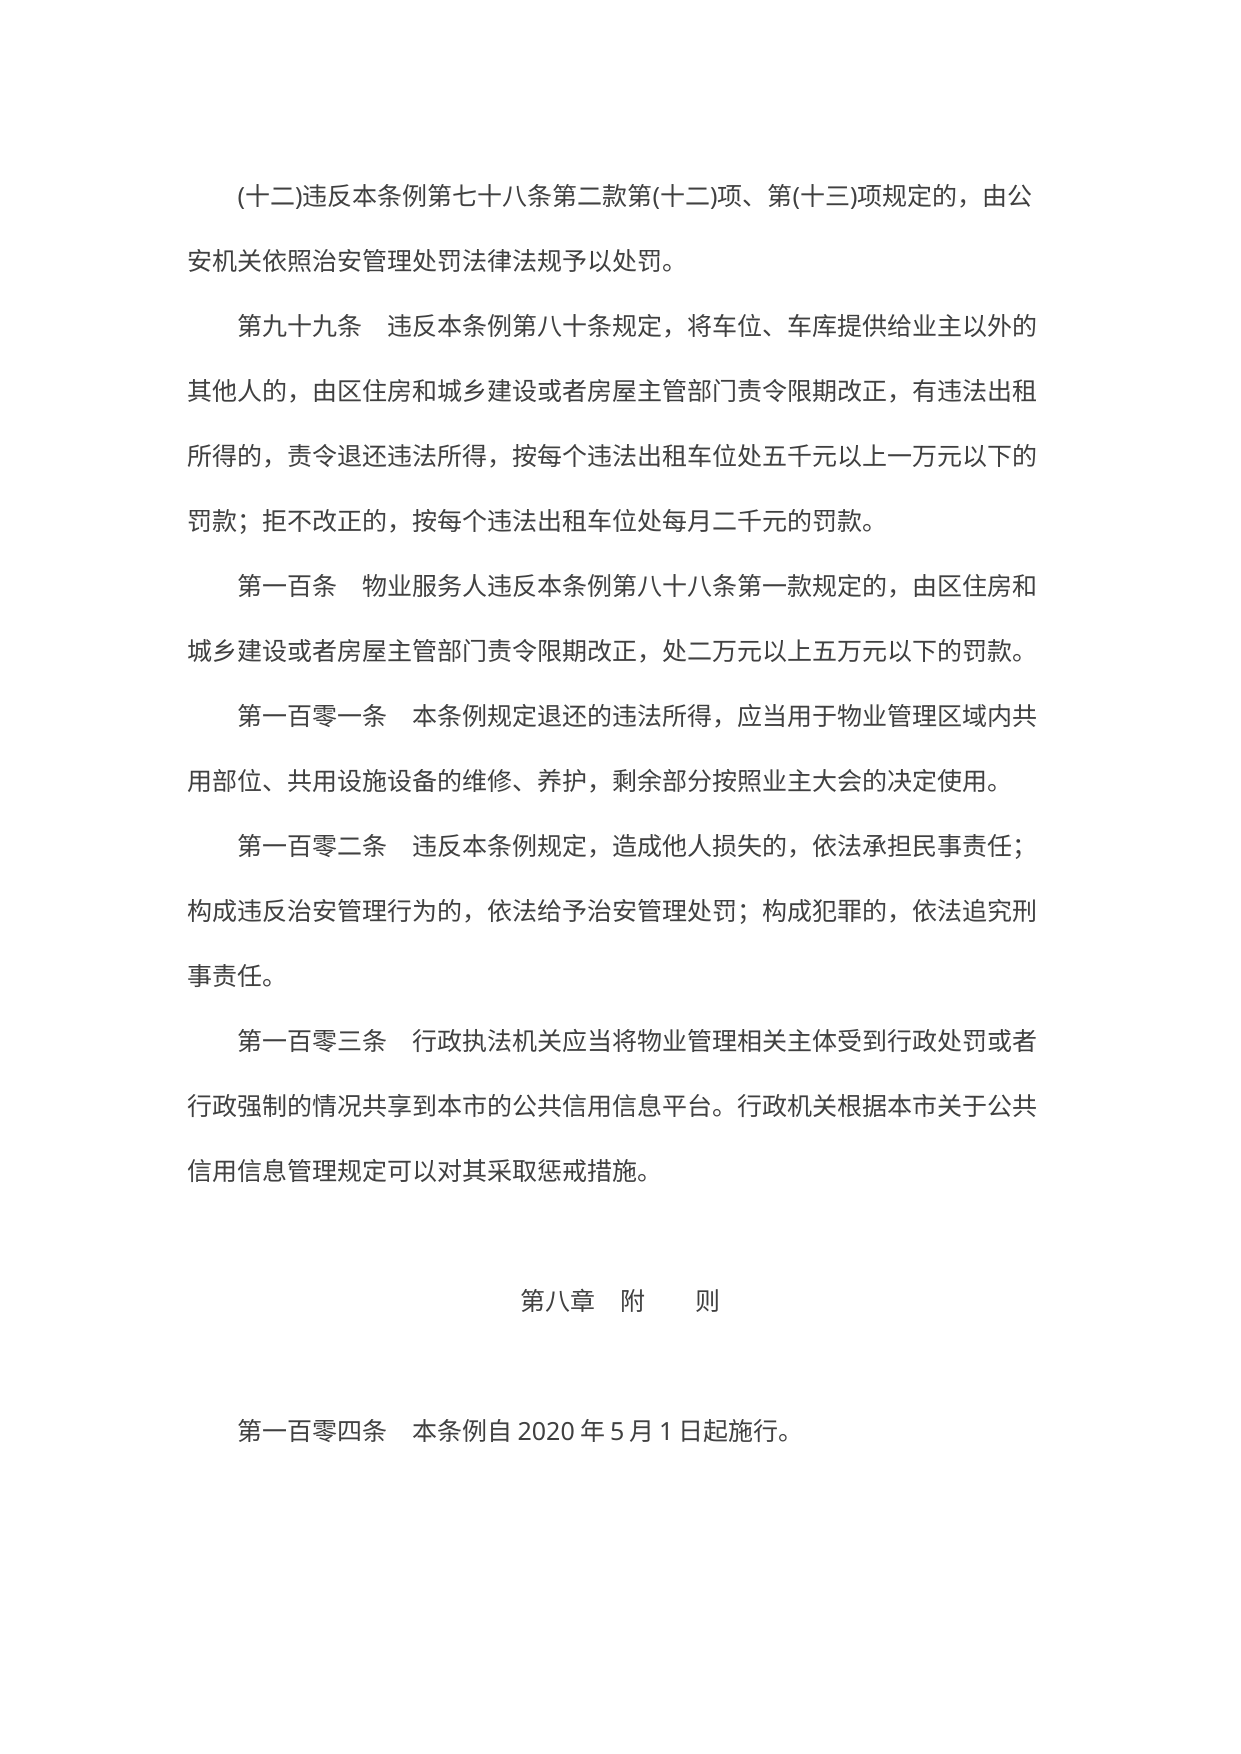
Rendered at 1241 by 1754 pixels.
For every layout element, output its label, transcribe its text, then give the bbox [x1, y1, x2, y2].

text 第一百条 物业服务人违反本条例第八十八条第一款规定的，由区住房和城乡建设或者房屋主管部门责令限期改正，处二万元以上五万元以下的罚款。 [187, 552, 1053, 682]
text 第一百零四条 本条例自2020年5月1日起施行。 [187, 1397, 1053, 1462]
text 第一百零三条 行政执法机关应当将物业管理相关主体受到行政处罚或者行政强制的情况共享到本市的公共信用信息平台。行政机关根据本市关于公共信用信息管理规定可以对其采取惩戒措施。 [187, 1007, 1053, 1202]
text 第一百零一条 本条例规定退还的违法所得，应当用于物业管理区域内共用部位、共用设施设备的维修、养护，剩余部分按照业主大会的决定使用。 [187, 682, 1053, 812]
text 第九十九条 违反本条例第八十条规定，将车位、车库提供给业主以外的其他人的，由区住房和城乡建设或者房屋主管部门责令限期改正，有违法出租所得的，责令退还违法所得，按每个违法出租车位处五千元以上一万元以下的罚款；拒不改正的，按每个违法出租车位处每月二千元的罚款。 [187, 292, 1053, 552]
text (十二)违反本条例第七十八条第二款第(十二)项、第(十三)项规定的，由公安机关依照治安管理处罚法律法规予以处罚。 [187, 162, 1053, 292]
text 第一百零二条 违反本条例规定，造成他人损失的，依法承担民事责任；构成违反治安管理行为的，依法给予治安管理处罚；构成犯罪的，依法追究刑事责任。 [187, 812, 1053, 1007]
text 第八章 附 则 [187, 1267, 1053, 1332]
